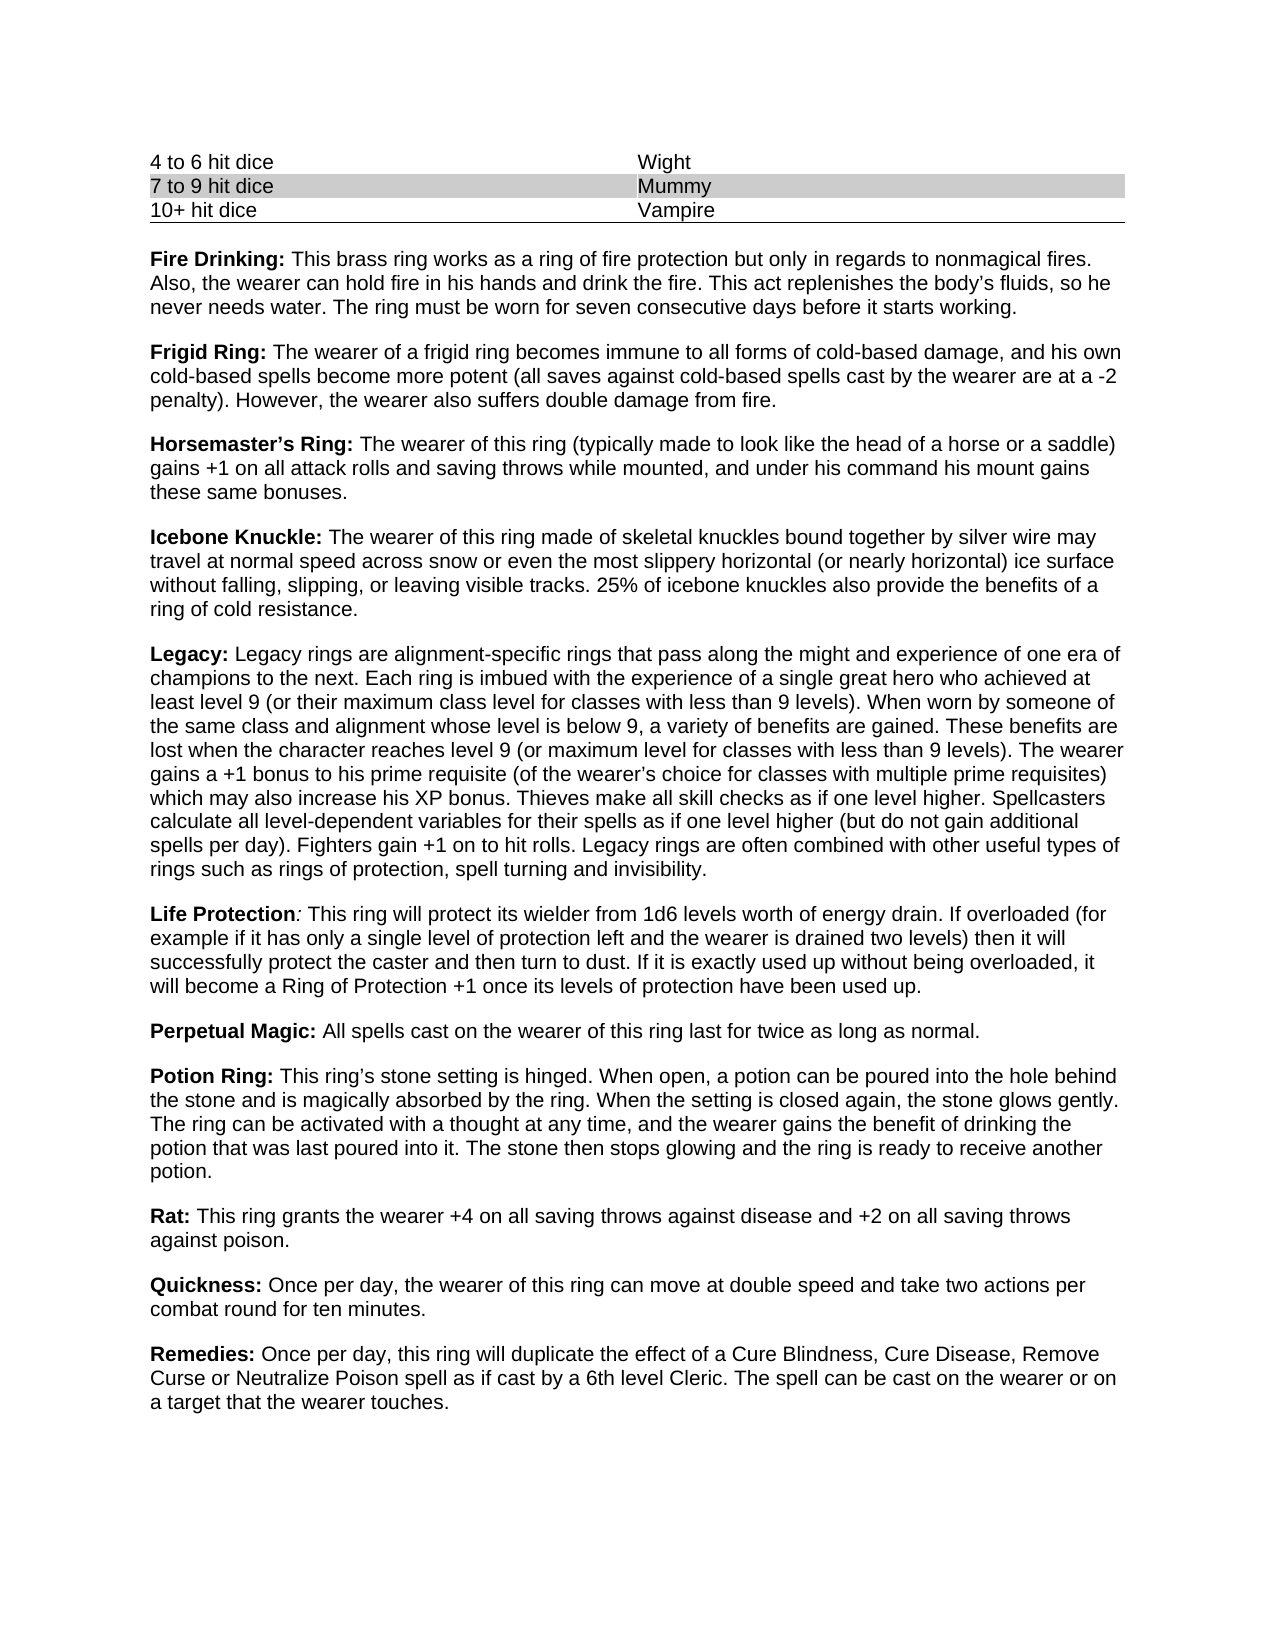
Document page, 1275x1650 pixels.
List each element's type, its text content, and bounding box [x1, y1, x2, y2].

text Horsemaster’s Ring: The wearer of this ring (typically made to look like the head of a horse or a saddle) gains +1 on all attack rolls and saving throws while mounted, and under his command his mount gains these same bonuses. [150, 432, 1125, 504]
text Icebone Knuckle: The wearer of this ring made of skeletal knuckles bound together by silver wire may travel at normal speed across snow or even the most slippery horizontal (or nearly horizontal) ice surface without falling, slipping, or leaving visible tracks. 25% of icebone knuckles also provide the benefits of a ring of cold resistance. [150, 525, 1125, 621]
text Frigid Ring: The wearer of a frigid ring becomes immune to all forms of cold-based damage, and his own cold-based spells become more potent (all saves against cold-based spells cast by the wearer are at a -2 penalty). However, the wearer also suffers double damage from fire. [150, 339, 1125, 411]
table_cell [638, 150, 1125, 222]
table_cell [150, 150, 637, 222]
text Life Protection: This ring will protect its wielder from 1d6 levels worth of energy drain. If overloaded (for example if it has only a single level of protection left and the wearer is drained two levels) then it will successfully protect the caster and then turn to dust. If it is exactly used up without being overloaded, it will become a Ring of Protection +1 once its levels of protection have been used up. [150, 902, 1125, 998]
text Quickness: Once per day, the wearer of this ring can move at double speed and take two actions per combat round for ten minutes. [150, 1273, 1125, 1321]
text Legacy: Legacy rings are alignment-specific rings that pass along the might and experience of one era of champions to the next. Each ring is imbued with the experience of a single great hero who achieved at least level 9 (or their maximum class level for classes with less than 9 levels). When worn by someone of the same class and alignment whose level is below 9, a variety of benefits are gained. These benefits are lost when the character reaches level 9 (or maximum level for classes with less than 9 levels). The wearer gains a +1 bonus to his prime requisite (of the wearer’s choice for classes with multiple prime requisites) which may also increase his XP bonus. Thieves make all skill checks as if one level higher. Spellcasters calculate all level-dependent variables for their spells as if one level higher (but do not gain additional spells per day). Fighters gain +1 on to hit rolls. Legacy rings are often combined with other useful types of rings such as rings of protection, spell turning and invisibility. [150, 642, 1125, 881]
text Potion Ring: This ring’s stone setting is hinged. When open, a potion can be poured into the hole behind the stone and is magically absorbed by the ring. When the setting is closed again, the stone glows gently. The ring can be activated with a thought at any time, and the wearer gains the benefit of drinking the potion that was last poured into it. The stone then stops glowing and the ring is ready to receive another potion. [150, 1063, 1125, 1183]
text Remedies: Once per day, this ring will duplicate the effect of a Cure Blindness, Cure Disease, Remove Curse or Neutralize Poison spell as if cast by a 6th level Cleric. The spell can be cast on the wearer or on a target that the wearer touches. [150, 1342, 1125, 1413]
text Perpetual Magic: All spells cast on the wearer of this ring last for twice as long as normal. [150, 1019, 1125, 1043]
text Fire Drinking: This brass ring works as a ring of fire protection but only in regards to nonmagical fires. Also, the wearer can hold fire in his hands and drink the fire. This act replenishes the body’s fluids, so he never needs water. The ring must be worn for seven consecutive days before it starts working. [150, 247, 1125, 319]
text Rat: This ring grants the wearer +4 on all saving throws against disease and +2 on all saving throws against poison. [150, 1204, 1125, 1252]
